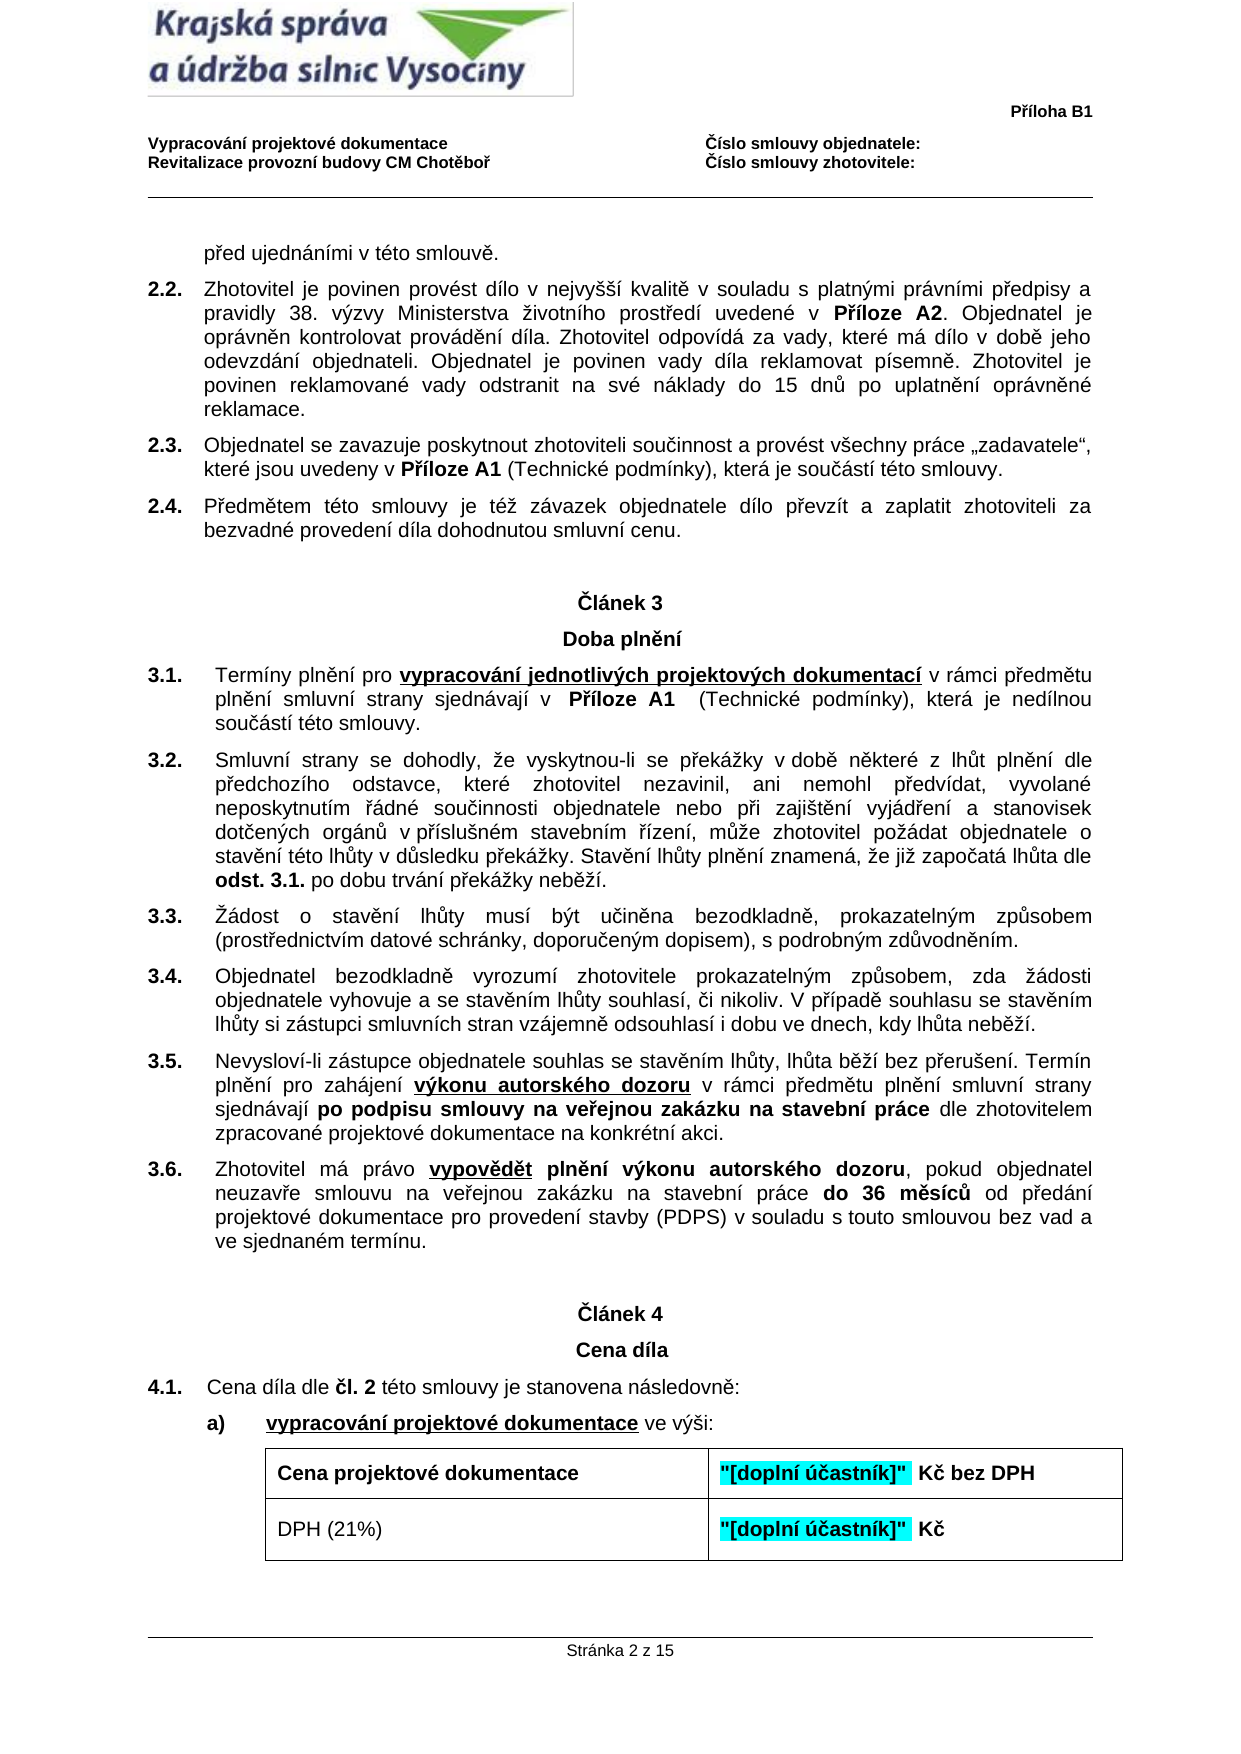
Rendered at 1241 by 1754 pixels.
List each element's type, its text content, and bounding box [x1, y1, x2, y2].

list Smluvní strany se dohodly, že vyskytnou-li se překážky v době některé z lhůt plnění dle předchozího odstavce, které zhotovitel nezavinil, ani nemohl předvídat, vyvolané neposkytnutím řádné součinnosti objednatele nebo při zajištění vyjádření a stanovisek dotčených orgánů v příslušném stavebním řízení, může zhotovitel požádat objednatele o stavění této lhůty v důsledku překážky. Stavění lhůty plnění znamená, že již započatá lhůta dle odst. 3.1. po dobu trvání překážky neběží. [148, 748, 1093, 891]
list Cena díla [148, 1338, 1096, 1362]
table_cell Kč [709, 1499, 1122, 1560]
list Žádost o stavění lhůty musí být učiněna bezodkladně, prokazatelným způsobem (prostřednictvím datové schránky, doporučeným dopisem), s podrobným zdůvodněním. [148, 904, 1093, 952]
list Nevysloví-li zástupce objednatele souhlas se stavěním lhůty, lhůta běží bez přerušení. Termín plnění pro zahájení výkonu autorského dozoru v rámci předmětu plnění smluvní strany sjednávají po podpisu smlouvy na veřejnou zakázku na stavební práce dle zhotovitelem zpracované projektové dokumentace na konkrétní akci. [148, 1049, 1093, 1144]
list Zhotovitel má právo vypovědět plnění výkonu autorského dozoru, pokud objednatel neuzavře smlouvu na veřejnou zakázku na stavební práce do 36 měsíců od předání projektové dokumentace pro provedení stavby (PDPS) v souladu s touto smlouvou bez vad a ve sjednaném termínu. [148, 1157, 1093, 1253]
list Objednatel se zavazuje poskytnout zhotoviteli součinnost a provést všechny práce „zadavatele“, které jsou uvedeny v Příloze A1 (Technické podmínky), která je součástí této smlouvy. [148, 433, 1093, 481]
list Cena díla dle čl. 2 této smlouvy je stanovena následovně: [148, 1375, 1093, 1399]
list Doba plnění [148, 627, 1096, 651]
list Článek 3 [148, 590, 1093, 614]
table_header Cena projektové dokumentace [266, 1449, 708, 1498]
picture [147, 2, 574, 98]
list Předmětem této smlouvy je též závazek objednatele dílo převzít a zaplatit zhotoviteli za bezvadné provedení díla dohodnutou smluvní cenu. [148, 493, 1093, 541]
list vypracování projektové dokumentace ve výši: [207, 1411, 1093, 1435]
list Článek 4 [148, 1302, 1093, 1326]
list Termíny plnění pro vypracování jednotlivých projektových dokumentací v rámci předmětu plnění smluvní strany sjednávají v Příloze A1 (Technické podmínky), která je nedílnou součástí této smlouvy. [148, 663, 1093, 735]
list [148, 240, 1093, 264]
list Zhotovitel je povinen provést dílo v nejvyšší kvalitě v souladu s platnými právními předpisy a pravidly 38. výzvy Ministerstva životního prostředí uvedené v Příloze A2. Objednatel je oprávněn kontrolovat provádění díla. Zhotovitel odpovídá za vady, které má dílo v době jeho odevzdání objednateli. Objednatel je povinen vady díla reklamovat písemně. Zhotovitel je povinen reklamované vady odstranit na své náklady do 15 dnů po uplatnění oprávněné reklamace. [148, 277, 1093, 421]
table_header Kč bez DPH [709, 1449, 1122, 1498]
list Objednatel bezodkladně vyrozumí zhotovitele prokazatelným způsobem, zda žádosti objednatele vyhovuje a se stavěním lhůty souhlasí, či nikoliv. V případě souhlasu se stavěním lhůty si zástupci smluvních stran vzájemně odsouhlasí i dobu ve dnech, kdy lhůta neběží. [148, 964, 1093, 1036]
table_cell DPH (21%) [266, 1499, 708, 1560]
